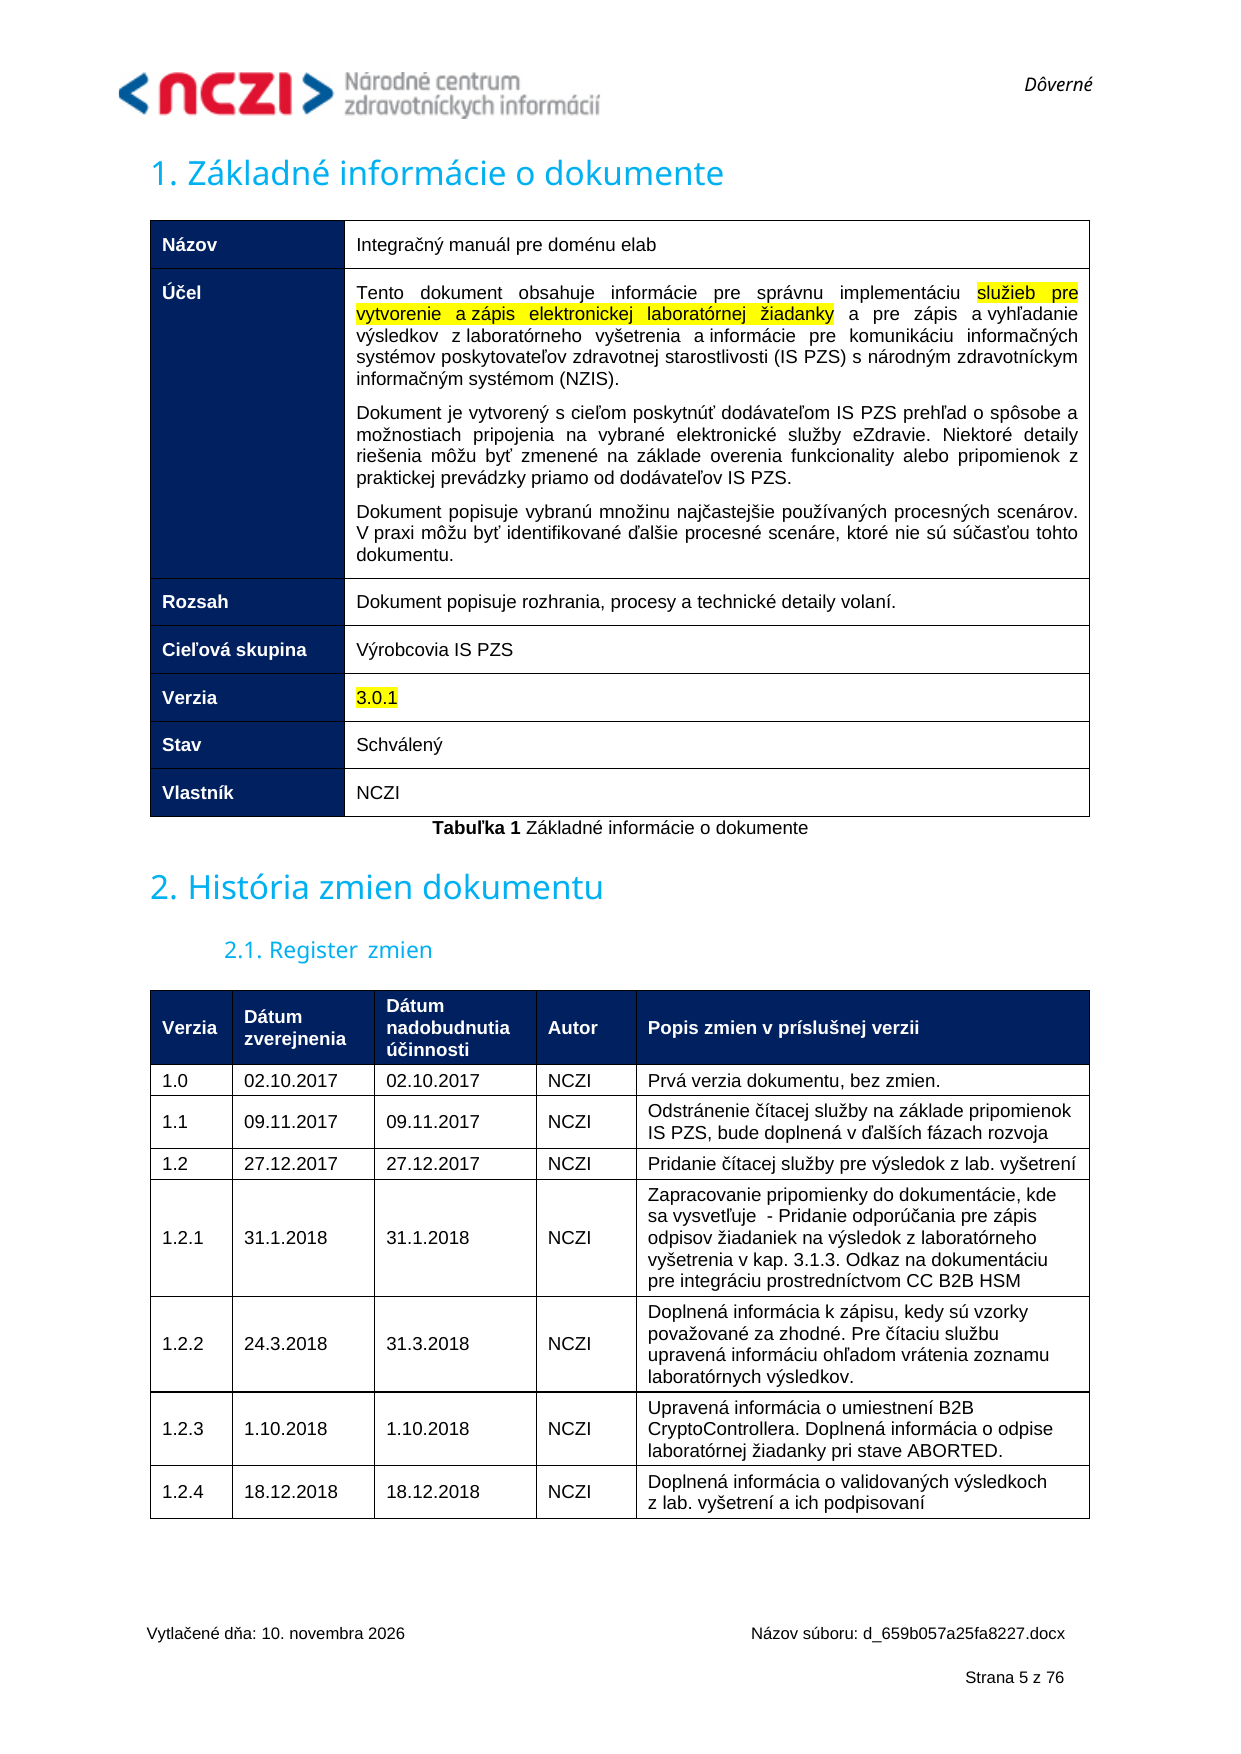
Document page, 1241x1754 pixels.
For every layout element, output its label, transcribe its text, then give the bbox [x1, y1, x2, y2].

table_cell 31.1.2018 [233, 1180, 374, 1296]
table_cell Stav [151, 722, 344, 768]
table_cell Upravená informácia o umiestnení B2B CryptoControllera. Doplnená informácia o odpise laboratórnej žiadanky pri stave ABORTED. [637, 1393, 1089, 1465]
table_cell 31.1.2018 [375, 1180, 536, 1296]
table_header Dátum nadobudnutia účinnosti [375, 991, 536, 1064]
table_cell NCZI [537, 1297, 636, 1391]
table_cell NCZI [537, 1180, 636, 1296]
table_cell NCZI [537, 1096, 636, 1148]
table_cell NCZI [537, 1149, 636, 1178]
table_cell 31.3.2018 [375, 1297, 536, 1391]
table_cell Doplnená informácia o validovaných výsledkoch z lab. vyšetrení a ich podpisovaní [637, 1466, 1089, 1518]
table_cell 1.1 [151, 1096, 232, 1148]
table_cell 1.2.2 [151, 1297, 232, 1391]
table_cell Vlastník [151, 769, 344, 816]
table_cell 24.3.2018 [233, 1297, 374, 1391]
table_cell 09.11.2017 [233, 1096, 374, 1148]
table_header Popis zmien v príslušnej verzii [637, 991, 1089, 1064]
table_cell 09.11.2017 [375, 1096, 536, 1148]
table_cell 1.0 [151, 1065, 232, 1095]
table_cell 02.10.2017 [375, 1065, 536, 1095]
table_cell NCZI [537, 1065, 636, 1095]
table_cell Odstránenie čítacej služby na základe pripomienok IS PZS, bude doplnená v ďalších fázach rozvoja [637, 1096, 1089, 1148]
table_cell 1.10.2018 [233, 1393, 374, 1465]
table_cell Výrobcovia IS PZS [345, 626, 1089, 673]
table_cell Tento dokument obsahuje informácie pre správnu implementáciu služieb pre vytvorenie a zápis elektronickej laboratórnej žiadanky a pre zápis a vyhľadanie výsledkov z laboratórneho vyšetrenia a informácie pre komunikáciu informačných systémov poskytovateľov zdravotnej starostlivosti (IS PZS) s národným zdravotníckym informačným systémom (NZIS). Dokument je vytvorený s cieľom poskytnúť dodávateľom IS PZS prehľad o spôsobe a možnostiach pripojenia na vybrané elektronické služby eZdravie. Niektoré detaily riešenia môžu byť zmenené na základe overenia funkcionality alebo pripomienok z praktickej prevádzky priamo od dodávateľov IS PZS. Dokument popisuje vybranú množinu najčastejšie používaných procesných scenárov. V praxi môžu byť identifikované ďalšie procesné scenáre, ktoré nie sú súčasťou tohto dokumentu. [345, 269, 1089, 578]
table_header Názov [151, 221, 344, 268]
text Tabuľka 1 Základné informácie o dokumente [150, 817, 1090, 838]
table_cell NCZI [537, 1393, 636, 1465]
table_cell Cieľová skupina [151, 626, 344, 673]
subtitle Základné informácie o dokumente [150, 150, 1090, 195]
table_cell NCZI [345, 769, 1089, 816]
table_cell 1.2.4 [151, 1466, 232, 1518]
table_cell Zapracovanie pripomienky do dokumentácie, kde sa vysvetľuje - Pridanie odporúčania pre zápis odpisov žiadaniek na výsledok z laboratórneho vyšetrenia v kap. 3.1.3. Odkaz na dokumentáciu pre integráciu prostredníctvom CC B2B HSM [637, 1180, 1089, 1296]
table_cell 18.12.2018 [233, 1466, 374, 1518]
table_cell Účel [151, 269, 344, 578]
table_cell Prvá verzia dokumentu, bez zmien. [637, 1065, 1089, 1095]
table_cell 1.2 [151, 1149, 232, 1178]
picture [118, 72, 600, 119]
table_cell 18.12.2018 [375, 1466, 536, 1518]
table_cell Verzia [151, 674, 344, 721]
table_cell Dokument popisuje rozhrania, procesy a technické detaily volaní. [345, 579, 1089, 625]
table_cell 27.12.2017 [375, 1149, 536, 1178]
table_header Integračný manuál pre doménu elab [345, 221, 1089, 268]
table_cell NCZI [537, 1466, 636, 1518]
table_cell Pridanie čítacej služby pre výsledok z lab. vyšetrení [637, 1149, 1089, 1178]
table_cell 02.10.2017 [233, 1065, 374, 1095]
table_cell Schválený [345, 722, 1089, 768]
table_cell Rozsah [151, 579, 344, 625]
subtitle Register zmien [224, 934, 1090, 965]
table_header Verzia [151, 991, 232, 1064]
table_cell 1.10.2018 [375, 1393, 536, 1465]
table_cell 27.12.2017 [233, 1149, 374, 1178]
table_header Autor [537, 991, 636, 1064]
subtitle História zmien dokumentu [150, 863, 1090, 909]
table_cell 1.2.3 [151, 1393, 232, 1465]
table_cell 1.2.1 [151, 1180, 232, 1296]
table_cell 3.0.1 [345, 674, 1089, 721]
table_cell Doplnená informácia k zápisu, kedy sú vzorky považované za zhodné. Pre čítaciu službu upravená informáciu ohľadom vrátenia zoznamu laboratórnych výsledkov. [637, 1297, 1089, 1391]
table_header Dátum zverejnenia [233, 991, 374, 1064]
